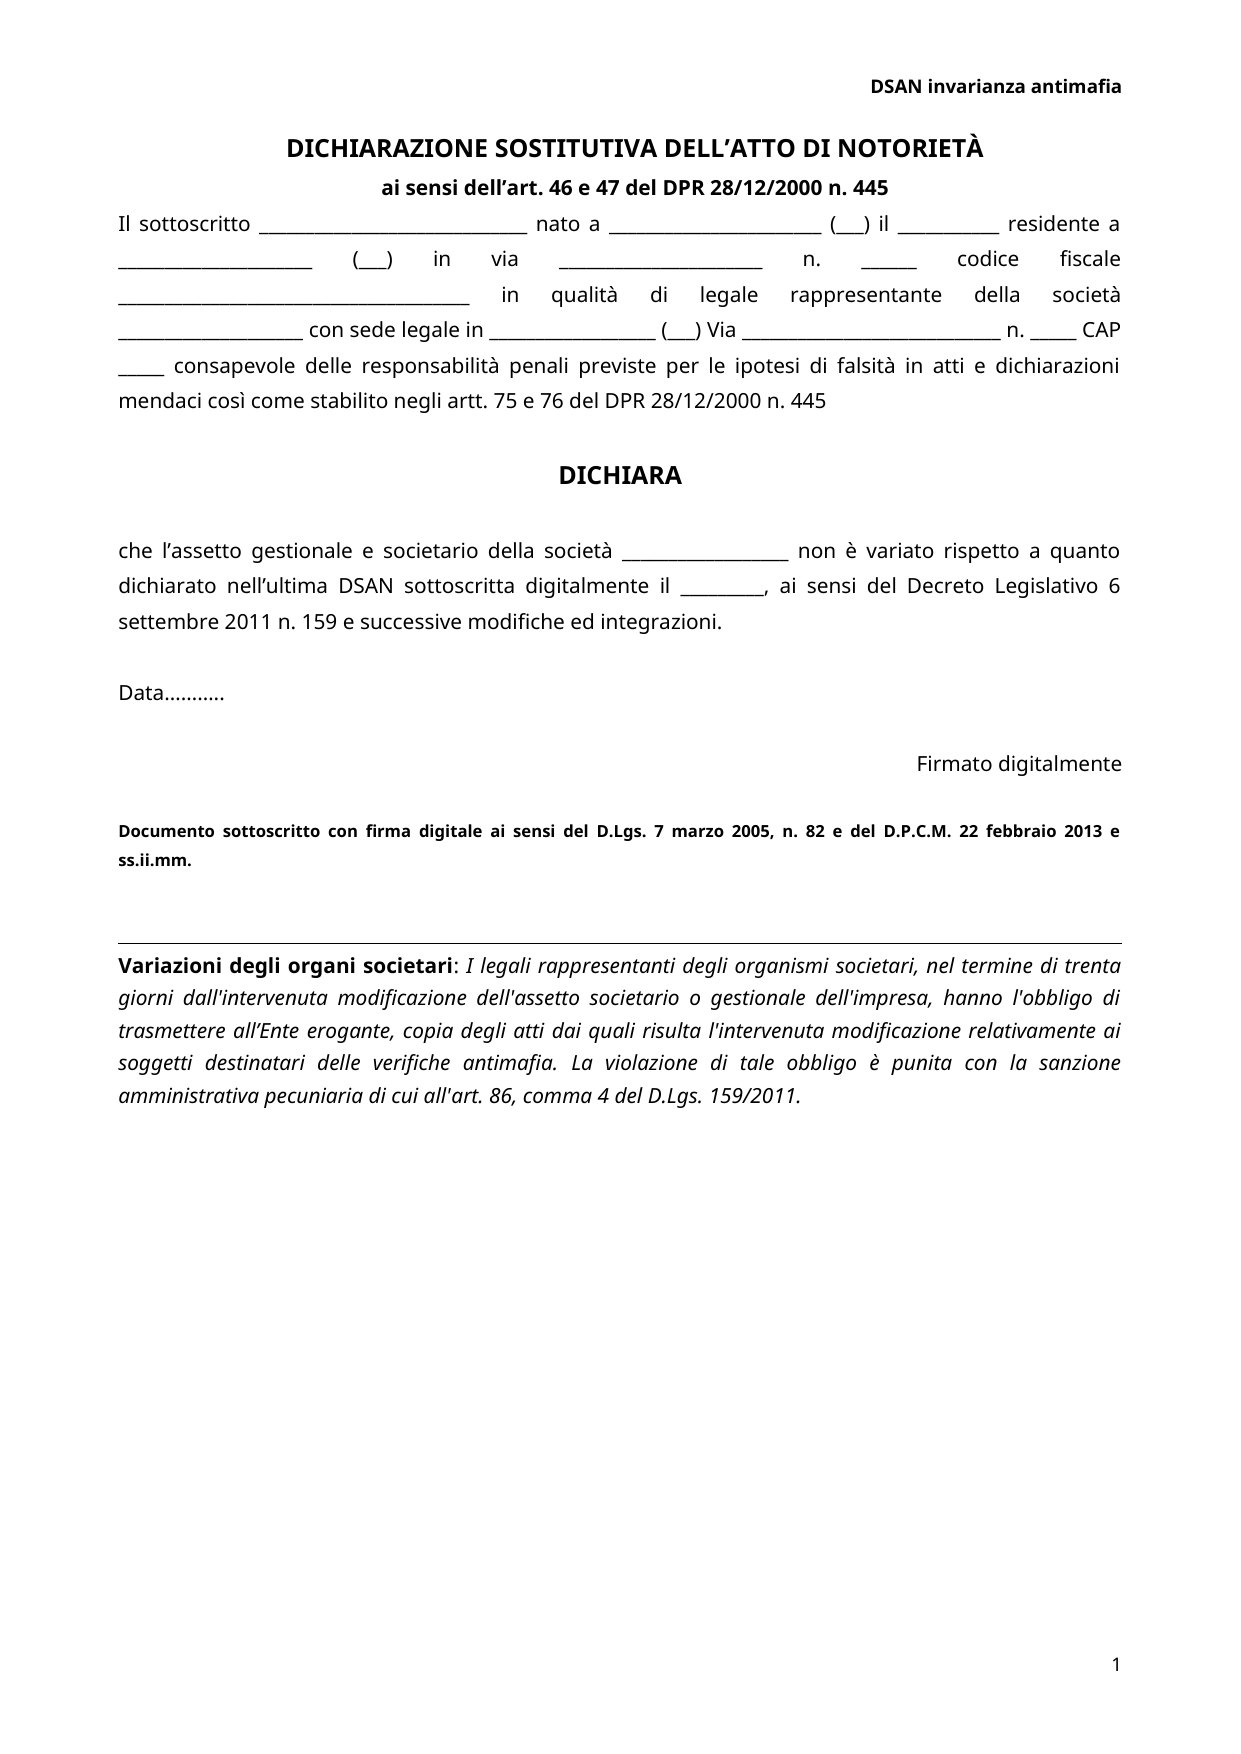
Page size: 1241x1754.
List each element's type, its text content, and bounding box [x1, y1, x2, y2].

text Variazioni degli organi societari: I legali rappresentanti degli organismi societari, nel termine di trenta giorni dall'intervenuta modificazione dell'assetto societario o gestionale dell'impresa, hanno l'obbligo di trasmettere all’Ente erogante, copia degli atti dai quali risulta l'intervenuta modificazione relativamente ai soggetti destinatari delle verifiche antimafia. La violazione di tale obbligo è punita con la sanzione amministrativa pecuniaria di cui all'art. 86, comma 4 del D.Lgs. 159/2011. [118, 951, 1122, 1109]
text DICHIARA [118, 458, 1122, 492]
text Documento sottoscritto con firma digitale ai sensi del D.Lgs. 7 marzo 2005, n. 82 e del D.P.C.M. 22 febbraio 2013 e ss.ii.mm. [118, 820, 1122, 871]
text Data……….. [118, 678, 1122, 706]
text Il sottoscritto _____________________________ nato a _______________________ (___) il ___________ residente a _____________________ (___) in via ______________________ n. ______ codice fiscale ______________________________________ in qualità di legale rappresentante della società ____________________ con sede legale in __________________ (___) Via ____________________________ n. _____ CAP _____ consapevole delle responsabilità penali previste per le ipotesi di falsità in atti e dichiarazioni mendaci così come stabilito negli artt. 75 e 76 del DPR 28/12/2000 n. 445 [118, 209, 1122, 415]
text che l’assetto gestionale e societario della società __________________ non è variato rispetto a quanto dichiarato nell’ultima DSAN sottoscritta digitalmente il _________, ai sensi del Decreto Legislativo 6 settembre 2011 n. 159 e successive modifiche ed integrazioni. [118, 536, 1122, 635]
text Firmato digitalmente [118, 749, 1122, 777]
text ai sensi dell’art. 46 e 47 del DPR 28/12/2000 n. 445 [148, 173, 1122, 202]
text DICHIARAZIONE SOSTITUTIVA DELL’ATTO DI NOTORIETÀ [148, 131, 1122, 165]
